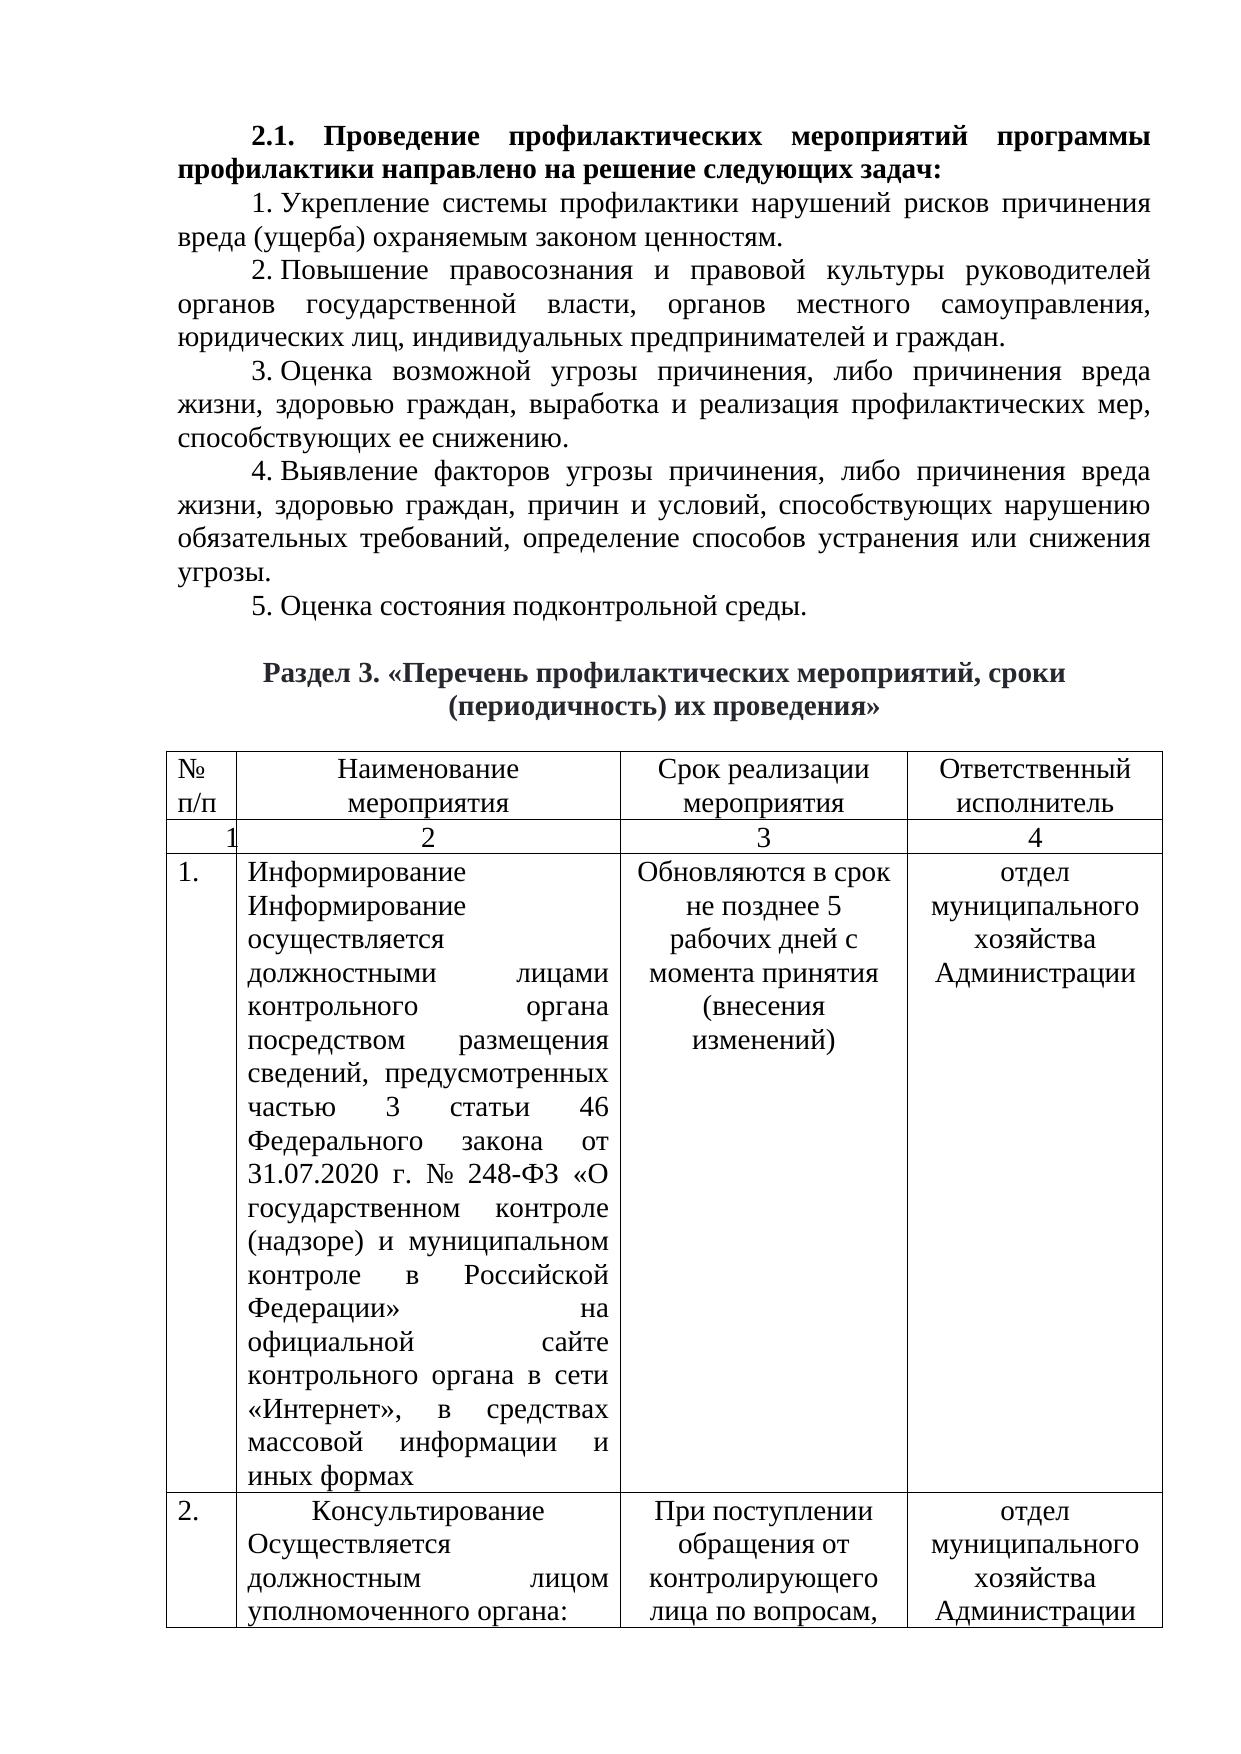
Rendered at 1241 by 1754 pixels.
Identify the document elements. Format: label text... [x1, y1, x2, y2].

list Выявление факторов угрозы причинения, либо причинения вреда жизни, здоровью граждан, причин и условий, способствующих нарушению обязательных требований, определение способов устранения или снижения угрозы. [177, 453, 1152, 588]
table_cell Информирование Информирование осуществляется должностными лицами контрольного органа посредством размещения сведений, предусмотренных частью 3 статьи 46 Федерального закона от 31.07.2020 г. № 248-ФЗ «О государственном контроле (надзоре) и муниципальном контроле в Российской Федерации» на официальной сайте контрольного органа в сети «Интернет», в средствах массовой информации и иных формах [237, 854, 620, 1492]
table_header Ответственный исполнитель [908, 752, 1162, 819]
table_header Срок реализации мероприятия [621, 752, 907, 819]
table_cell 1 [167, 820, 236, 853]
list Укрепление системы профилактики нарушений рисков причинения вреда (ущерба) охраняемым законом ценностям. [177, 185, 1152, 252]
table_header Наименование мероприятия [237, 752, 620, 819]
list Оценка возможной угрозы причинения, либо причинения вреда жизни, здоровью граждан, выработка и реализация профилактических мер, способствующих ее снижению. [177, 353, 1152, 453]
table_cell 2 [237, 820, 620, 853]
table_cell 4 [908, 820, 1162, 853]
table_cell 3 [621, 820, 907, 853]
list Повышение правосознания и правовой культуры руководителей органов государственной власти, органов местного самоуправления, юридических лиц, индивидуальных предпринимателей и граждан. [177, 252, 1152, 353]
table_cell 1. [167, 854, 236, 1492]
table_cell Обновляются в срок не позднее 5 рабочих дней с момента принятия (внесения изменений) [621, 854, 907, 1492]
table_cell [237, 1493, 620, 1627]
list Оценка состояния подконтрольной среды. [177, 588, 1152, 621]
table_header № п/п [167, 752, 236, 819]
table_cell 2. [167, 1493, 236, 1627]
text 2.1. Проведение профилактических мероприятий программы профилактики направлено на решение следующих задач: [177, 118, 1152, 185]
subtitle Раздел 3. «Перечень профилактических мероприятий, сроки (периодичность) их проведения» [177, 655, 1152, 722]
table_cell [621, 1493, 907, 1627]
table_cell отдел муниципального хозяйства Администрации [908, 854, 1162, 1492]
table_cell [908, 1493, 1162, 1627]
